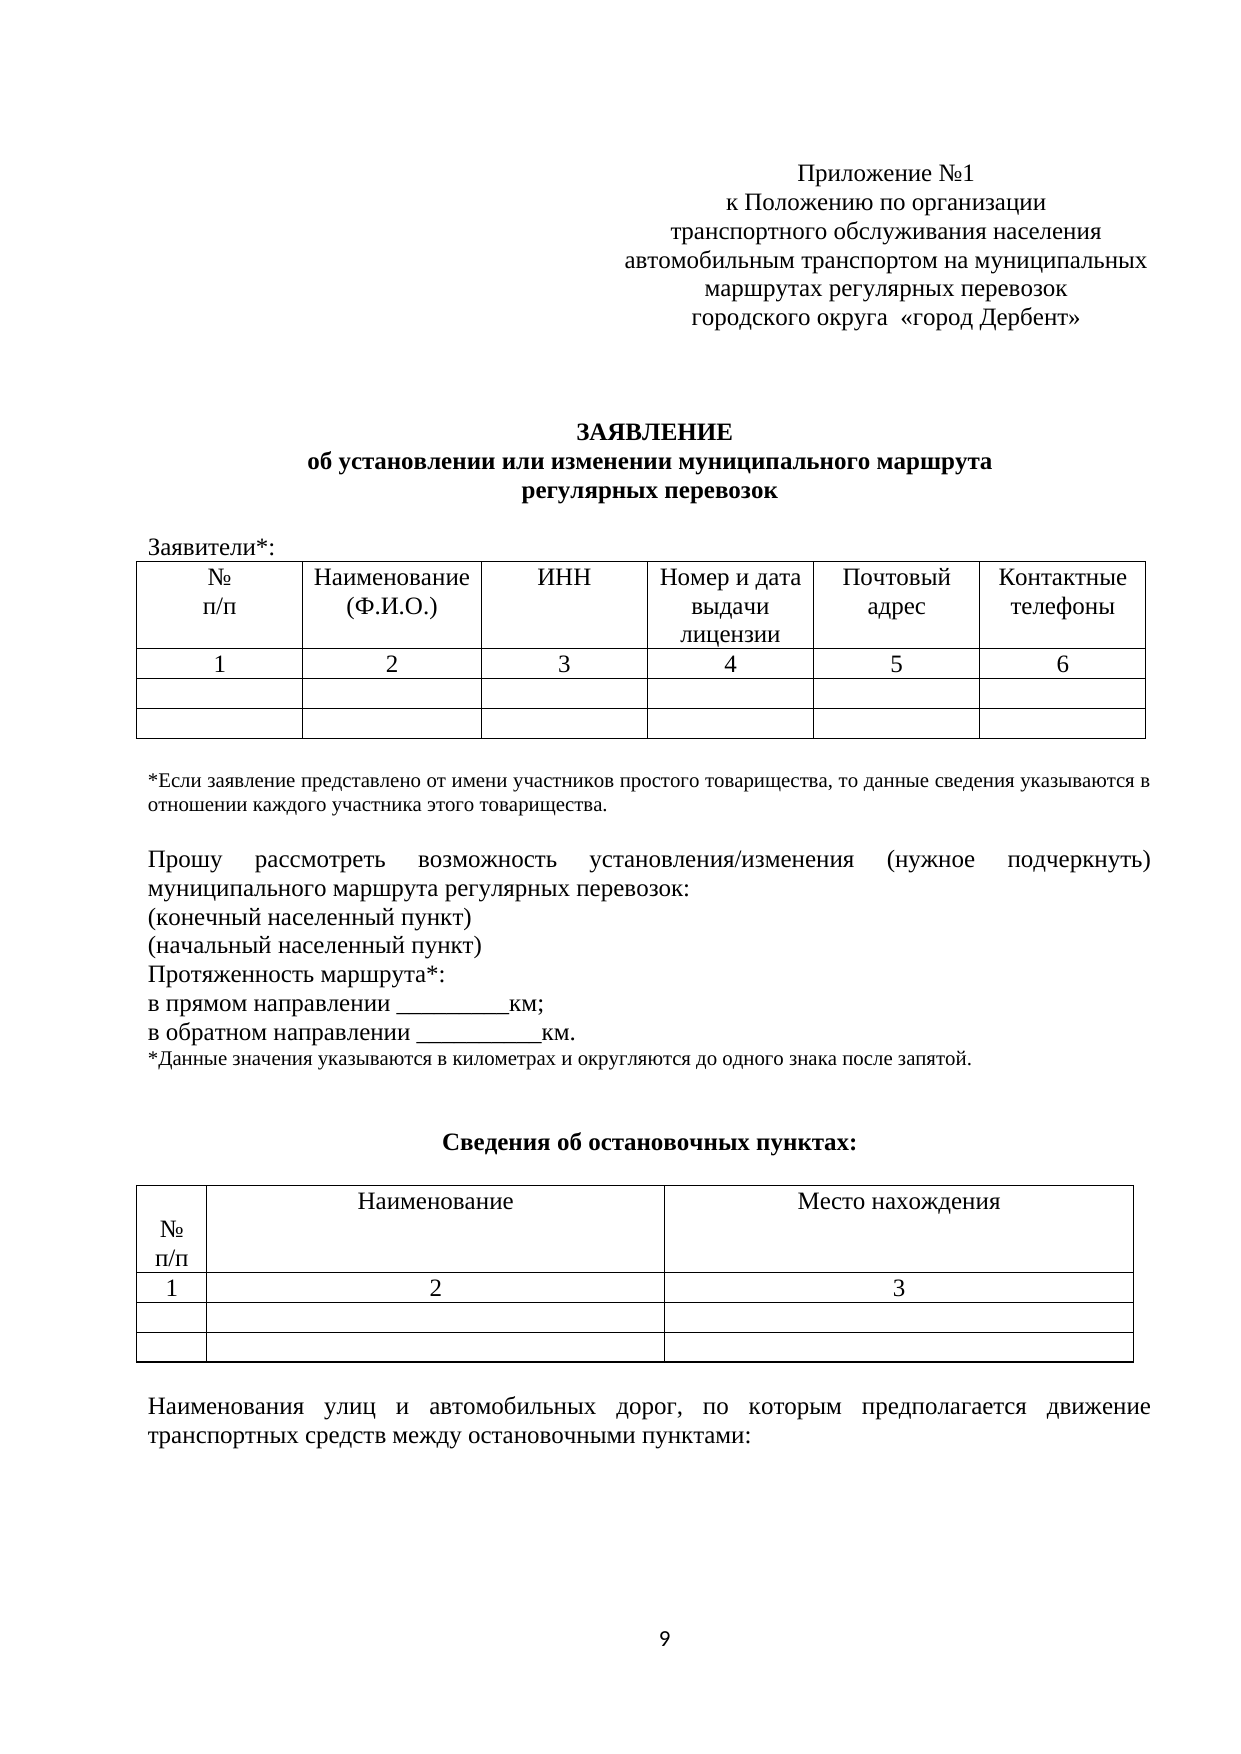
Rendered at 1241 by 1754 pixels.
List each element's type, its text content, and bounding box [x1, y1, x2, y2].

text ЗАЯВЛЕНИЕ [576, 417, 1152, 446]
table_header Почтовый адрес [814, 562, 979, 648]
table_header Контактные телефоны [980, 562, 1145, 648]
table_cell 2 [207, 1273, 664, 1302]
text *Если заявление представлено от имени участников простого товарищества, то данные сведения указываются в отношении каждого участника этого товарищества. [148, 767, 1152, 816]
table_cell [303, 679, 481, 708]
text в обратном направлении __________км. [148, 1017, 1152, 1046]
text маршрутах регулярных перевозок [620, 273, 1152, 302]
table_cell [137, 709, 302, 738]
table_cell [980, 679, 1145, 708]
table_cell [665, 1333, 1133, 1361]
text к Положению по организации [620, 187, 1152, 216]
text городского округа «город Дербент» [620, 302, 1152, 331]
table_header Наименование (Ф.И.О.) [303, 562, 481, 648]
table_cell 1 [137, 649, 302, 678]
table_cell [137, 1333, 206, 1361]
table_cell 6 [980, 649, 1145, 678]
table_cell 3 [665, 1273, 1133, 1302]
table_header Место нахождения [665, 1186, 1133, 1272]
table_cell [648, 679, 813, 708]
text транспортного обслуживания населения автомобильным транспортом на муниципальных [620, 216, 1152, 273]
text (начальный населенный пункт) [148, 931, 1152, 959]
text Наименования улиц и автомобильных дорог, по которым предполагается движение транспортных средств между остановочными пунктами: [148, 1391, 1152, 1449]
text об установлении или изменении муниципального маршрута [148, 446, 1152, 475]
table_cell [207, 1303, 664, 1332]
text Заявители*: [148, 532, 1152, 561]
table_cell [980, 709, 1145, 738]
text Прошу рассмотреть возможность установления/изменения (нужное подчеркнуть) муниципального маршрута регулярных перевозок: [148, 844, 1152, 902]
table_header Наименование [207, 1186, 664, 1272]
text Протяженность маршрута*: [148, 959, 1152, 988]
text регулярных перевозок [148, 475, 1152, 503]
table_cell [137, 679, 302, 708]
table_header Номер и дата выдачи лицензии [648, 562, 813, 648]
table_cell [137, 1303, 206, 1332]
table_header ИНН [482, 562, 647, 648]
table_cell [648, 709, 813, 738]
text в прямом направлении _________км; [148, 988, 1152, 1017]
text *Данные значения указываются в километрах и округляются до одного знака после запятой. [148, 1046, 1152, 1070]
table_cell [814, 709, 979, 738]
table_header № п/п [137, 1186, 206, 1272]
table_cell 2 [303, 649, 481, 678]
table_cell [207, 1333, 664, 1361]
table_header № п/п [137, 562, 302, 648]
table_cell [303, 709, 481, 738]
table_cell [482, 709, 647, 738]
table_cell 4 [648, 649, 813, 678]
table_cell 1 [137, 1273, 206, 1302]
text Сведения об остановочных пунктах: [148, 1127, 1152, 1156]
table_cell 5 [814, 649, 979, 678]
table_cell [482, 679, 647, 708]
text (конечный населенный пункт) [148, 902, 1152, 931]
table_cell [814, 679, 979, 708]
table_cell 3 [482, 649, 647, 678]
table_cell [665, 1303, 1133, 1332]
text Приложение №1 [620, 158, 1152, 187]
